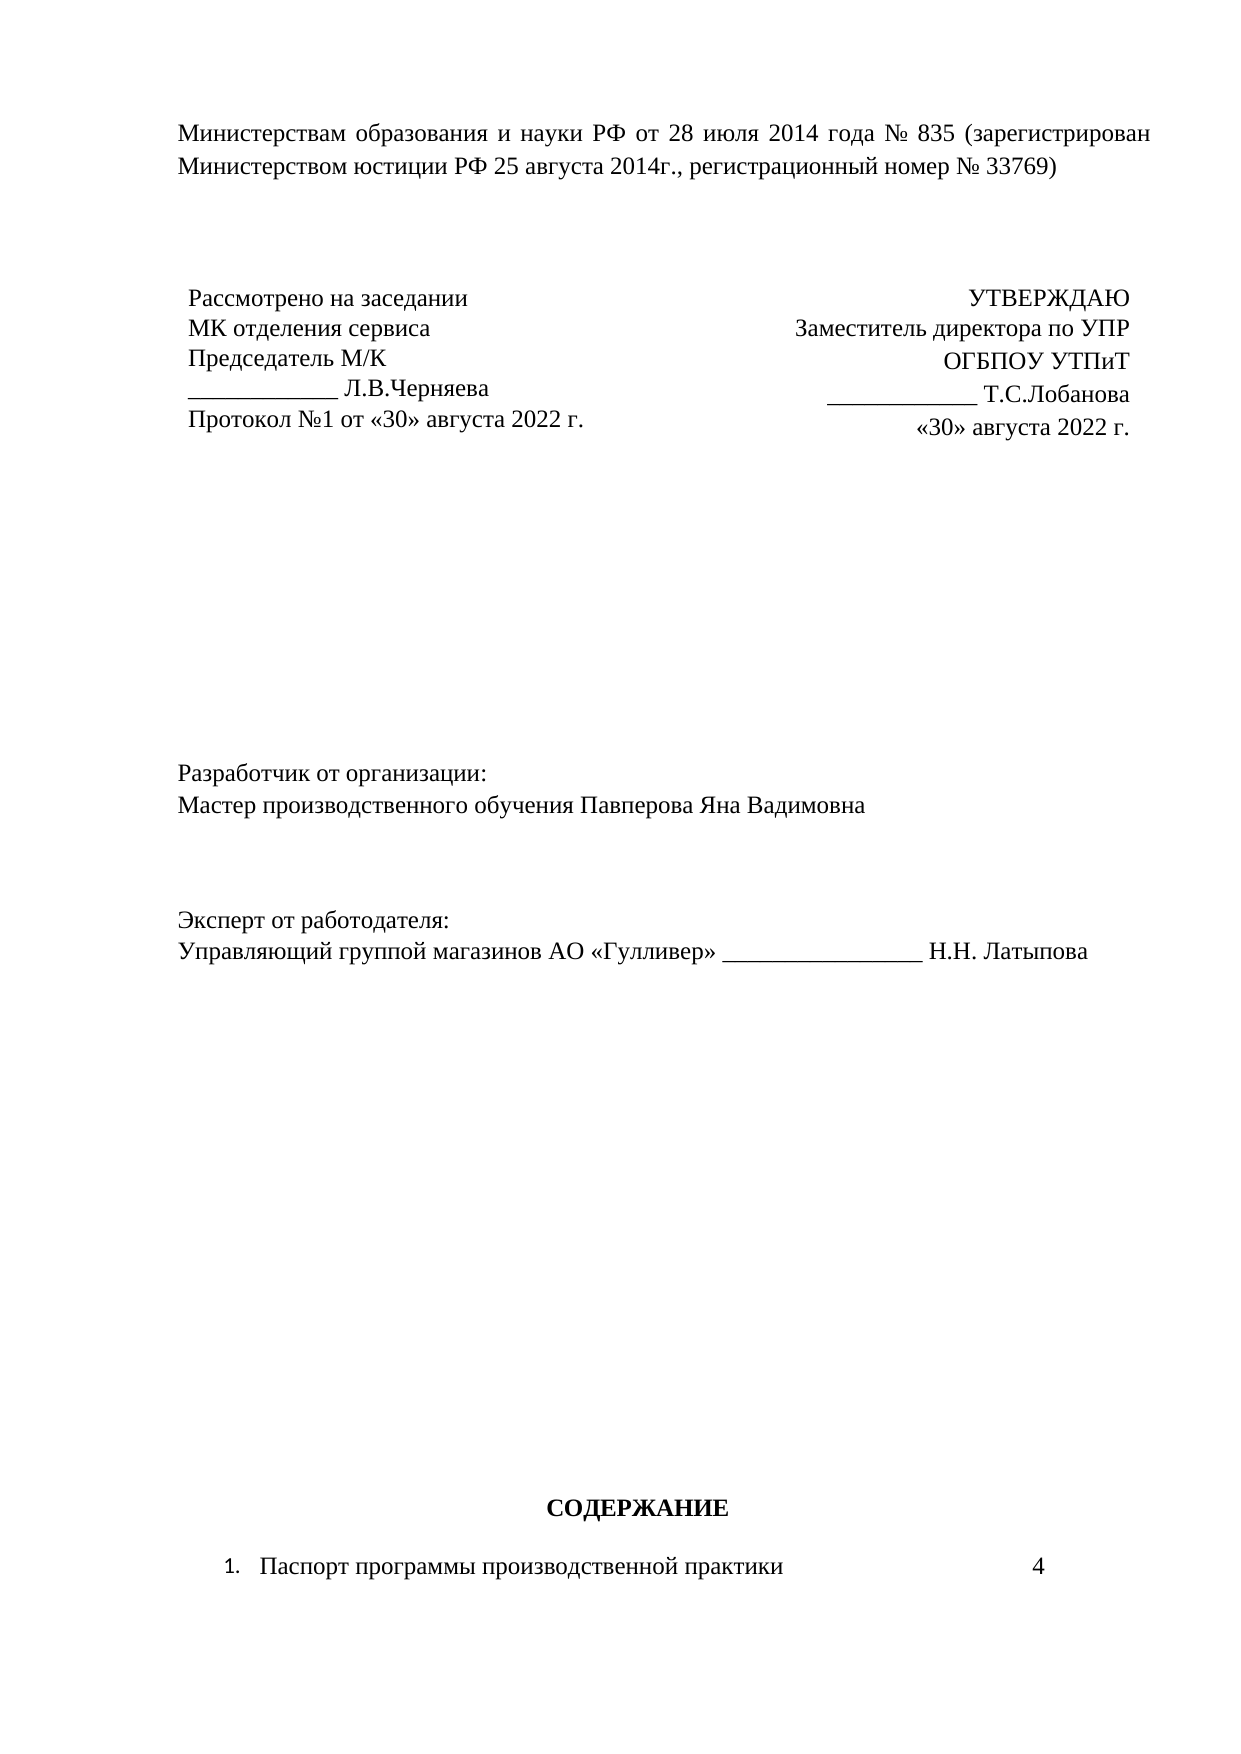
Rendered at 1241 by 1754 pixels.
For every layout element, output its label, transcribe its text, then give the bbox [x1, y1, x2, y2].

text СОДЕРЖАНИЕ [546, 1493, 1152, 1522]
table_header Паспорт программы производственной практики [255, 1551, 1028, 1597]
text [177, 118, 1152, 180]
text Мастер производственного обучения Павперова Яна Вадимовна [177, 791, 1107, 820]
text Управляющий группой магазинов АО «Гулливер» ________________ Н.Н. Латыпова [177, 936, 1152, 964]
text Разработчик от организации: [177, 758, 1152, 786]
text Эксперт от работодателя: [177, 906, 1152, 934]
table_header 4 [1028, 1551, 1161, 1597]
table_header УТВЕРЖДАЮ Заместитель директора по УПР ОГБПОУ УТПиТ ____________ Т.С.Лобанова «30» августа 2022 г. [621, 283, 1141, 563]
table_header [181, 1551, 255, 1597]
table_header Рассмотрено на заседании МК отделения сервиса Председатель М/К ____________ Л.В.Черняева Протокол №1 от «30» августа 2022 г. [163, 283, 621, 563]
